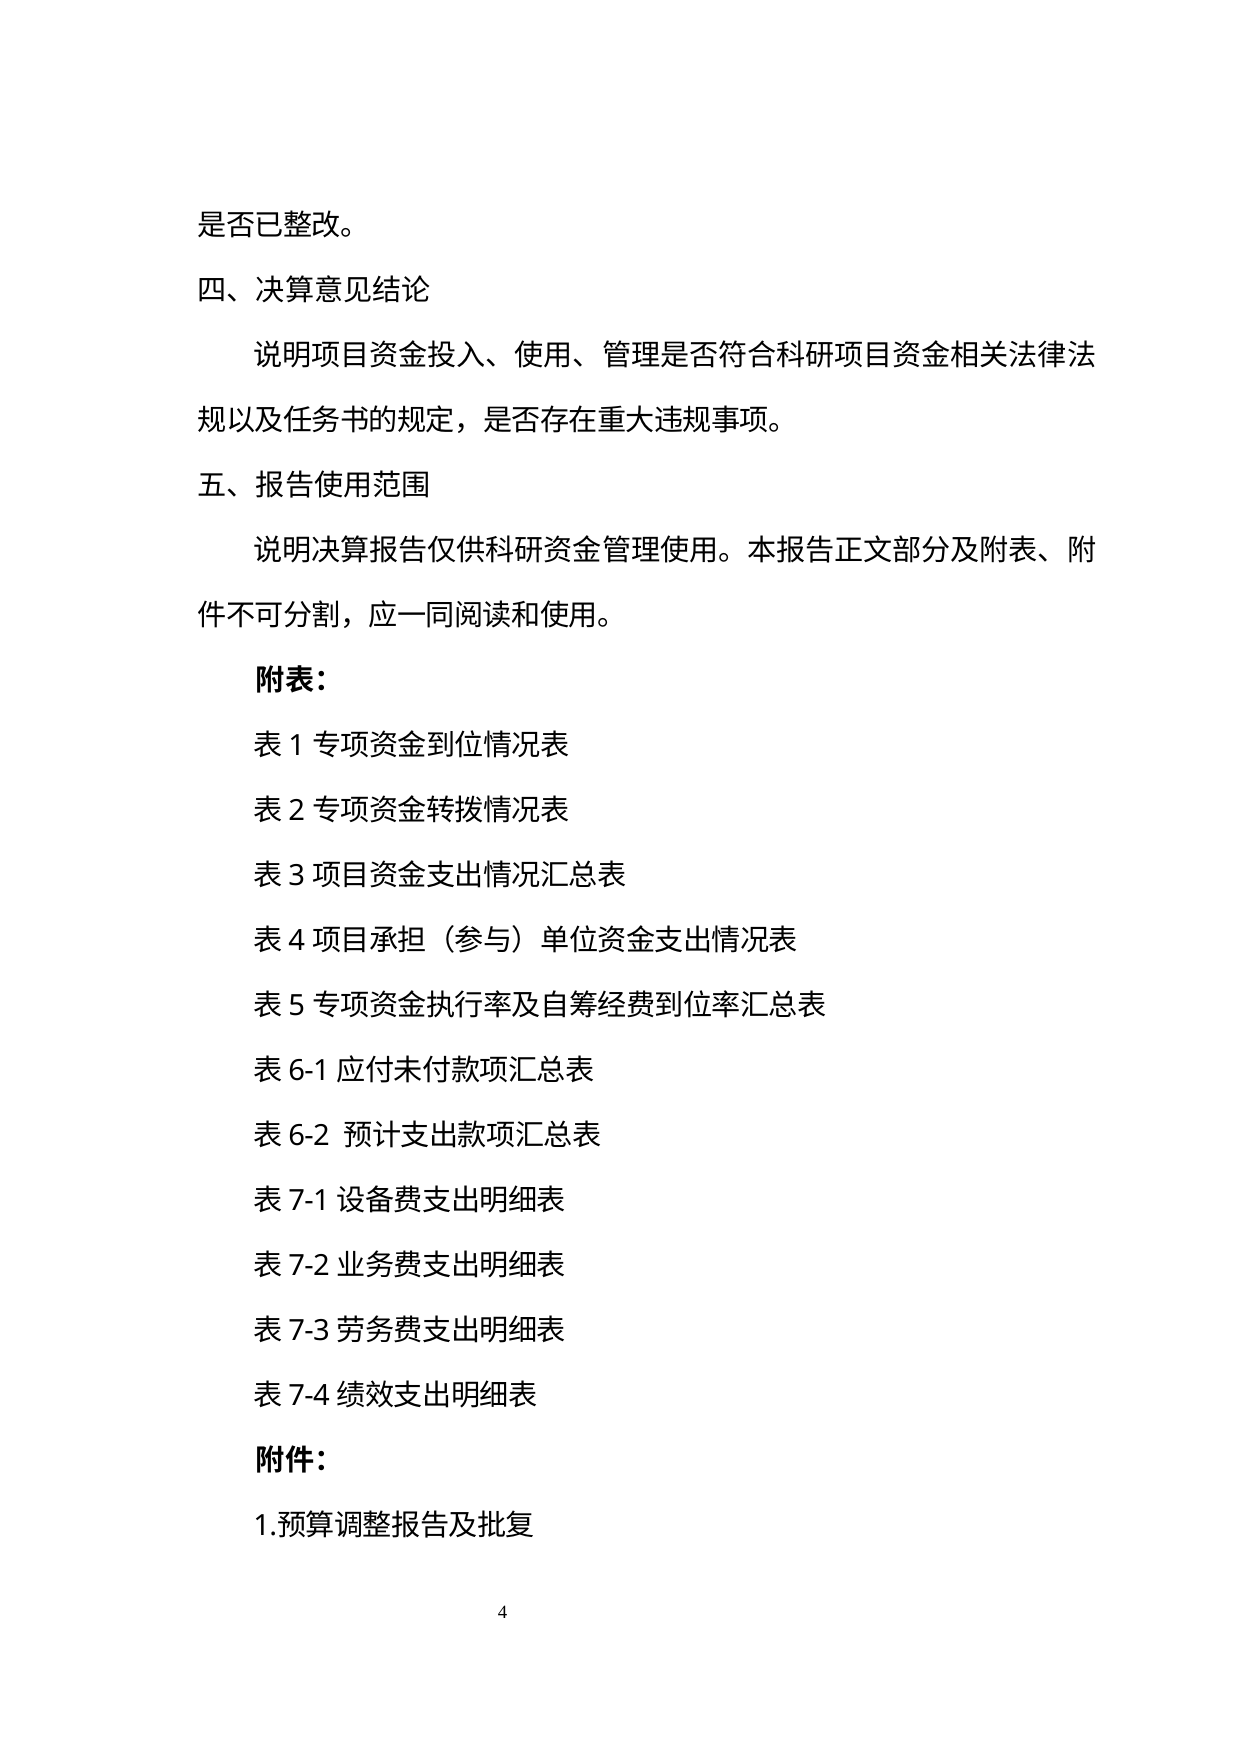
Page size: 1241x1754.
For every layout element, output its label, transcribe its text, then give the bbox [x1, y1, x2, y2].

list 决算意见结论 [197, 255, 1098, 320]
text 表4 项目承担（参与）单位资金支出情况表 [197, 905, 1098, 970]
text 表3 项目资金支出情况汇总表 [197, 840, 1098, 905]
list 说明项目资金投入、使用、管理是否符合科研项目资金相关法律法规以及任务书的规定，是否存在重大违规事项。 [197, 320, 1098, 450]
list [197, 190, 1098, 255]
text 附件： [197, 1425, 1098, 1490]
text 1.预算调整报告及批复 [197, 1490, 1098, 1555]
text 表6-2 预计支出款项汇总表 [197, 1100, 1098, 1165]
text 表7-1 设备费支出明细表 [197, 1165, 1098, 1230]
text 五、报告使用范围 [197, 450, 1098, 515]
text 表7-2 业务费支出明细表 [197, 1230, 1098, 1295]
text 表2 专项资金转拨情况表 [197, 775, 1098, 840]
text 表5 专项资金执行率及自筹经费到位率汇总表 [197, 970, 1098, 1035]
text 附表： [197, 645, 1098, 710]
text 表1 专项资金到位情况表 [197, 710, 1098, 775]
text 表7-4 绩效支出明细表 [197, 1360, 1098, 1425]
text 表7-3 劳务费支出明细表 [197, 1295, 1098, 1360]
list 说明决算报告仅供科研资金管理使用。本报告正文部分及附表、附件不可分割，应一同阅读和使用。 [197, 515, 1098, 645]
text 表6-1 应付未付款项汇总表 [197, 1035, 1098, 1100]
